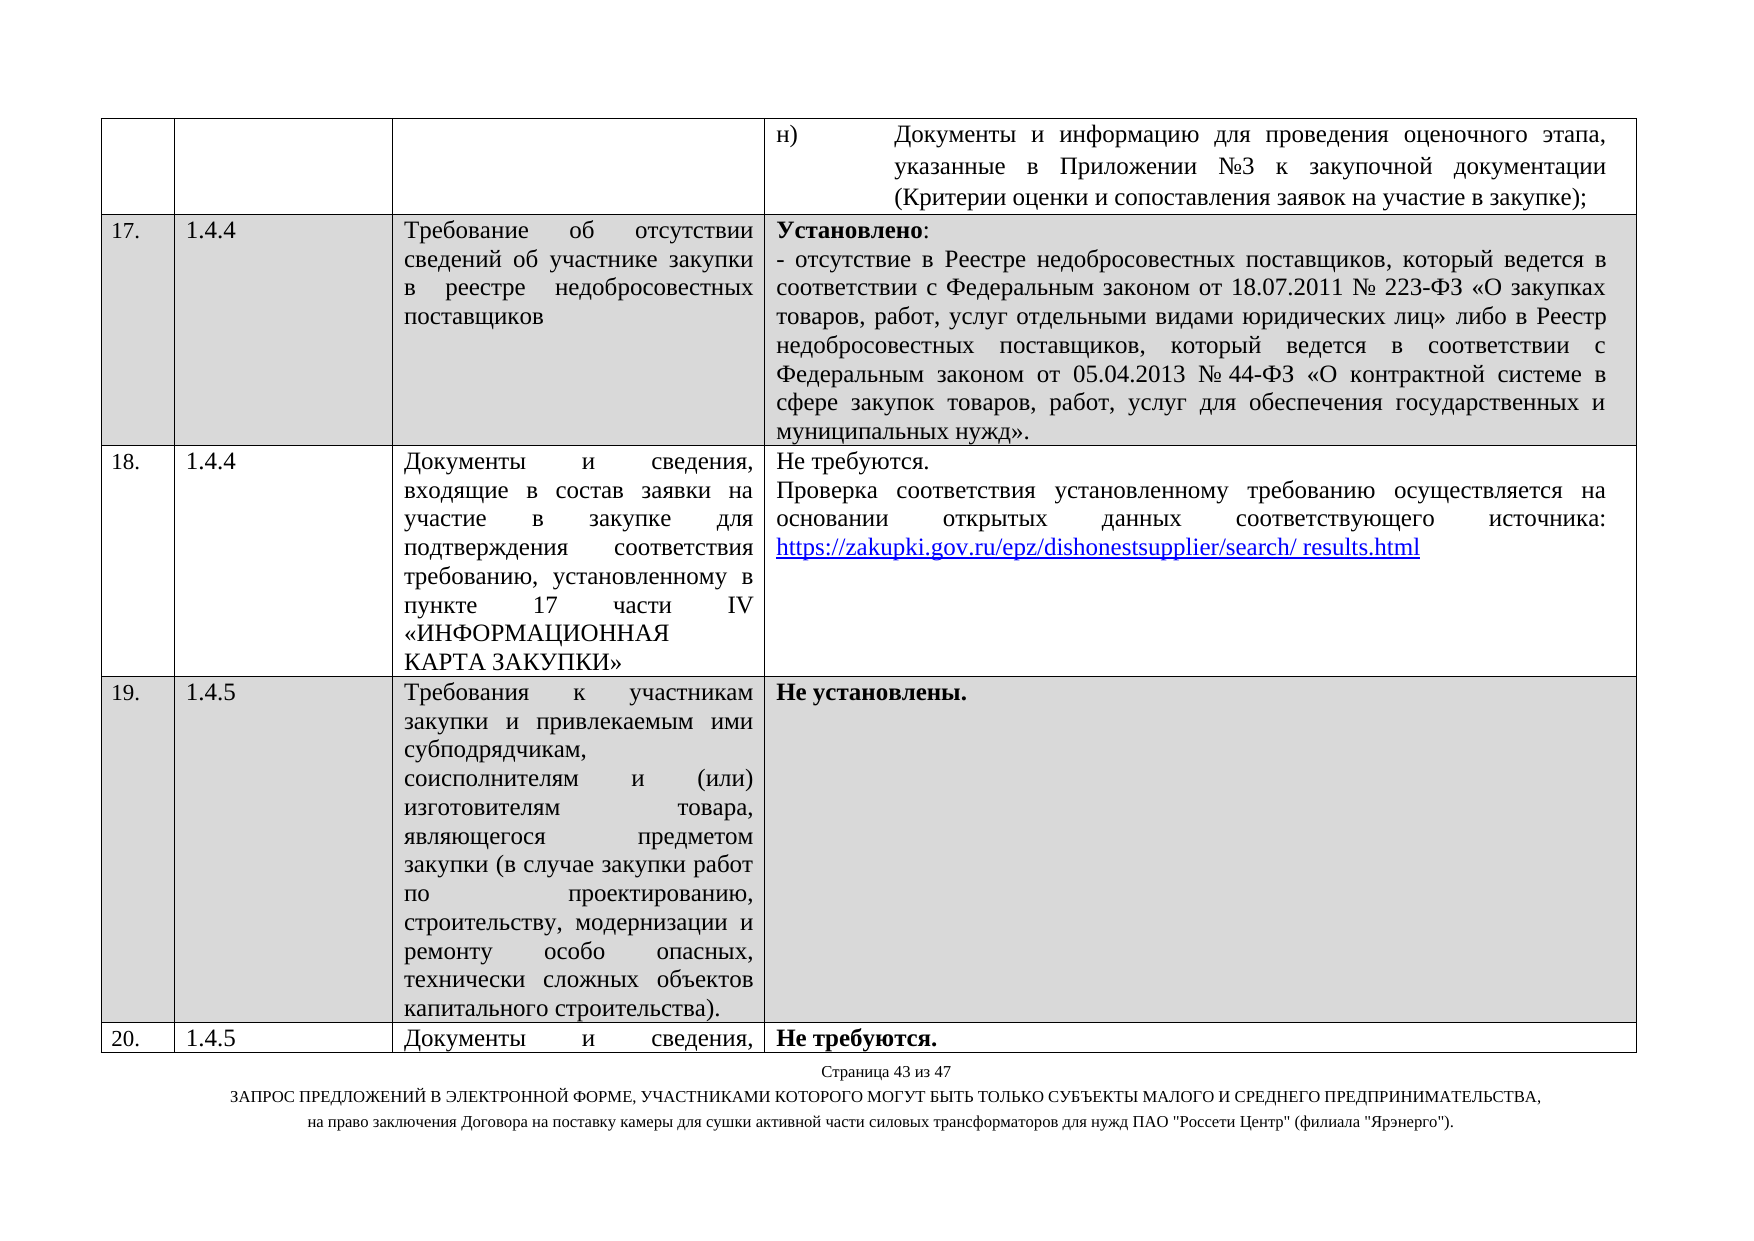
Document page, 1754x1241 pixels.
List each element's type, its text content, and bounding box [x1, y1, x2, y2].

table_cell 1.4.5 [175, 677, 392, 1022]
table_cell [102, 215, 174, 445]
table_cell 1.4.4 [175, 215, 392, 445]
table_cell Не требуются. [765, 1023, 1636, 1052]
table_cell [102, 1023, 174, 1052]
table_cell 1.4.4 [175, 446, 392, 676]
table_cell [102, 446, 174, 676]
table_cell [393, 1023, 764, 1052]
table_cell Установлено: - отсутствие в Реестре недобросовестных поставщиков, который ведется в соответствии с Федеральным законом от 18.07.2011 № 223-ФЗ «О закупках товаров, работ, услуг отдельными видами юридических лиц» либо в Реестр недобросовестных поставщиков, который ведется в соответствии с Федеральным законом от 05.04.2013 № 44-ФЗ «О контрактной системе в сфере закупок товаров, работ, услуг для обеспечения государственных и муниципальных нужд». [765, 215, 1636, 445]
table_cell Не установлены. [765, 677, 1636, 1022]
table_cell Документы и сведения, входящие в состав заявки на участие в закупке для подтверждения соответствия требованию, установленному в пункте 17 части IV «ИНФОРМАЦИОННАЯ КАРТА ЗАКУПКИ» [393, 446, 764, 676]
table_cell Не требуются. Проверка соответствия установленному требованию осуществляется на основании открытых данных соответствующего источника: https://zakupki.gov.ru/epz/dishonestsupplier/search/ results.html [765, 446, 1636, 676]
table_cell [102, 677, 174, 1022]
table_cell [393, 119, 764, 214]
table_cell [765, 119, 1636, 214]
table_cell [102, 119, 174, 214]
table_cell 1.4.5 [175, 1023, 392, 1052]
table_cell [175, 119, 392, 214]
table_cell Требование об отсутствии сведений об участнике закупки в реестре недобросовестных поставщиков [393, 215, 764, 445]
table_cell Требования к участникам закупки и привлекаемым ими субподрядчикам, соисполнителям и (или) изготовителям товара, являющегося предметом закупки (в случае закупки работ по проектированию, строительству, модернизации и ремонту особо опасных, технически сложных объектов капитального строительства). [393, 677, 764, 1022]
